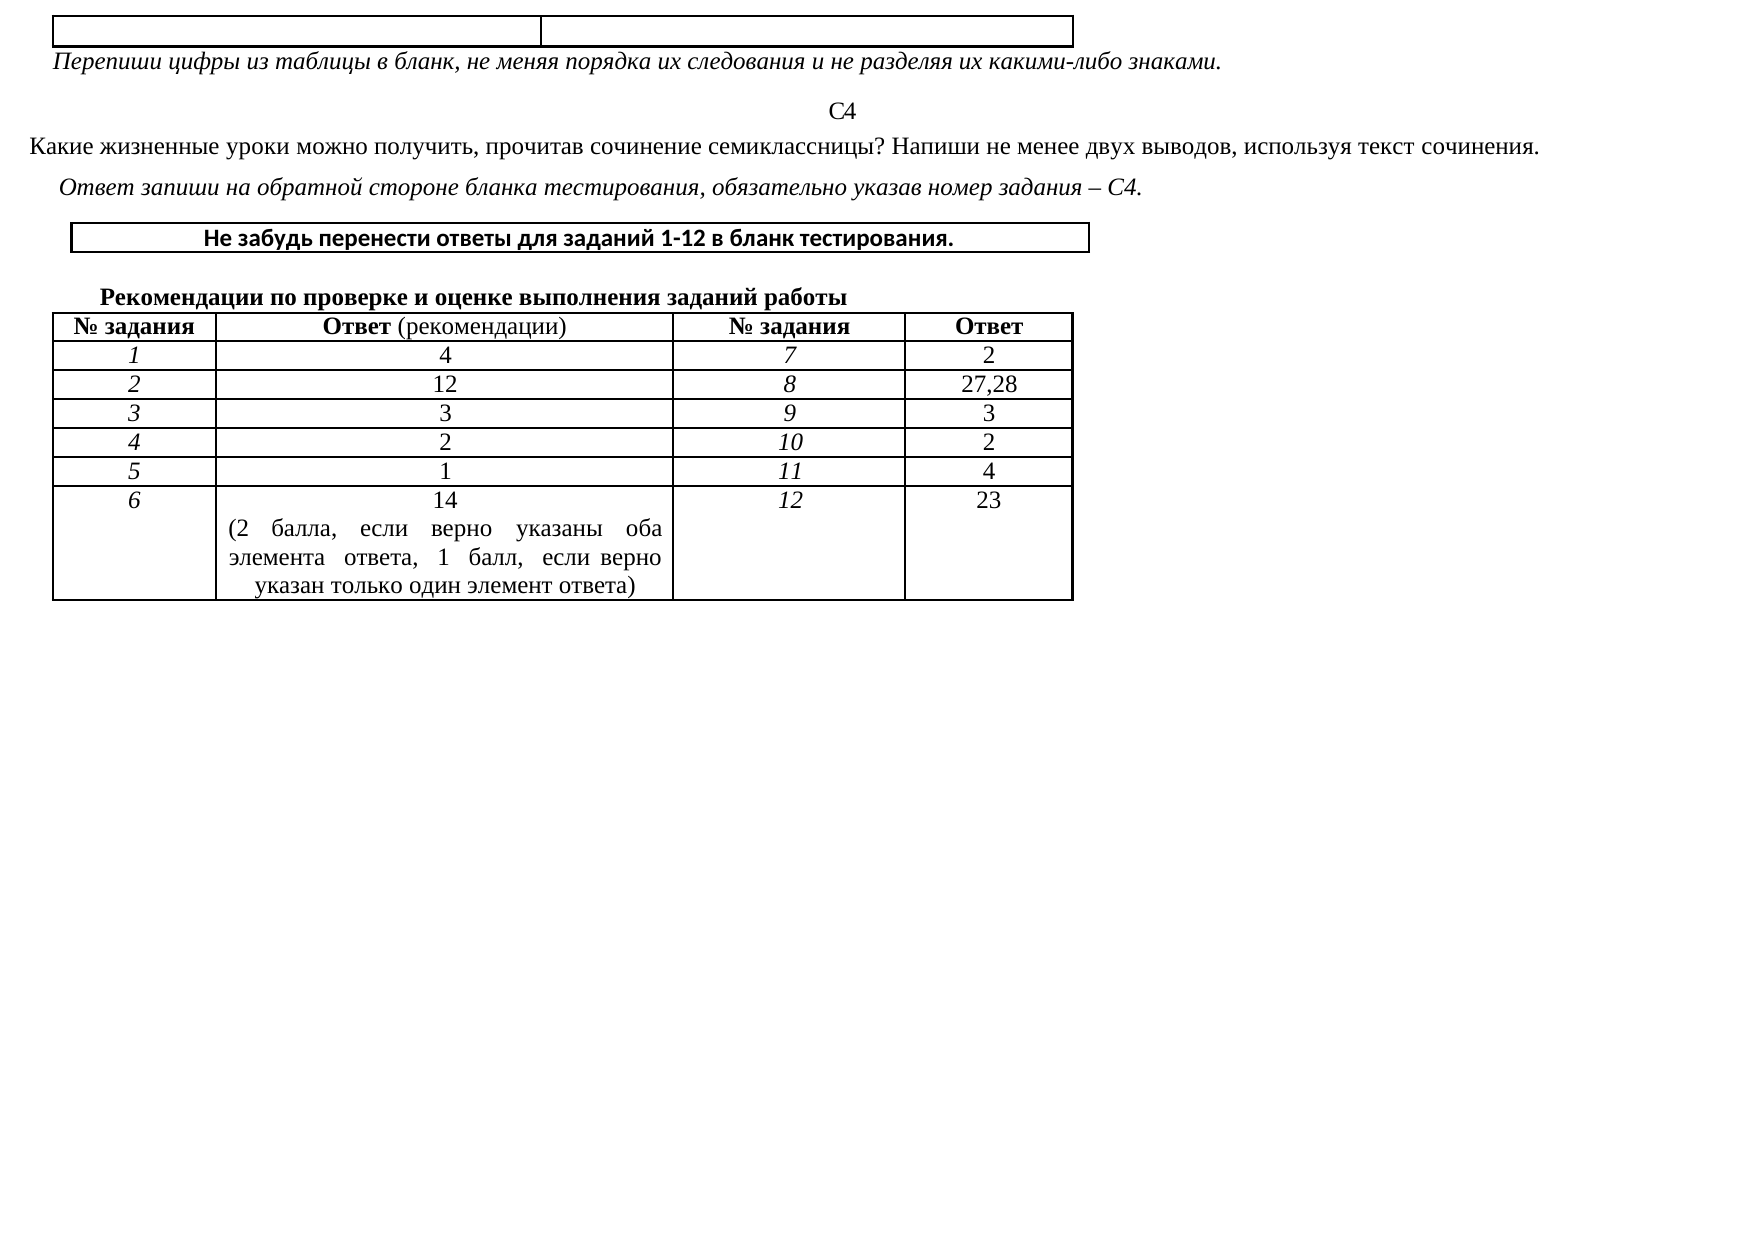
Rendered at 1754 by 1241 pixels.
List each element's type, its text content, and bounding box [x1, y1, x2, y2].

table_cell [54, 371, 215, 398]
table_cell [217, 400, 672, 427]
text Ответ запиши на обратной стороне бланка тестирования, обязательно указав номер задания – С4. [53, 172, 1633, 201]
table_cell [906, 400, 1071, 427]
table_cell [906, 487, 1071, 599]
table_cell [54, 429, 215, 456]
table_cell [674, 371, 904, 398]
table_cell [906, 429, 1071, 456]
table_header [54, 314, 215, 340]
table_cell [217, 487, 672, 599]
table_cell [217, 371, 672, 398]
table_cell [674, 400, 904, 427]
subtitle С4 [125, 96, 1561, 124]
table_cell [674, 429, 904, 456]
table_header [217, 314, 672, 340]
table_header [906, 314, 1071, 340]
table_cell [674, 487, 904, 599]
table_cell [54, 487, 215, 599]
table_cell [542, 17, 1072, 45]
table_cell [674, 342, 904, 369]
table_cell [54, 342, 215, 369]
subtitle Рекомендации по проверке и оценке выполнения заданий работы [99, 286, 1696, 310]
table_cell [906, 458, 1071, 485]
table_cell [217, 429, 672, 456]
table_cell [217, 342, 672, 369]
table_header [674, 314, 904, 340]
text Перепиши цифры из таблицы в бланк, не меняя порядка их следования и не разделяя их какими-либо знаками. [53, 47, 1567, 75]
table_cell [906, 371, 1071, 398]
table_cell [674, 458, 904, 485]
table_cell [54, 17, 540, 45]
text Какие жизненные уроки можно получить, прочитав сочинение семиклассницы? Напиши не менее двух выводов, используя текст сочинения. [29, 131, 1633, 159]
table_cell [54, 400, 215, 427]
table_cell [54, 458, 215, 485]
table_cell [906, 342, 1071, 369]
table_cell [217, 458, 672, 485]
